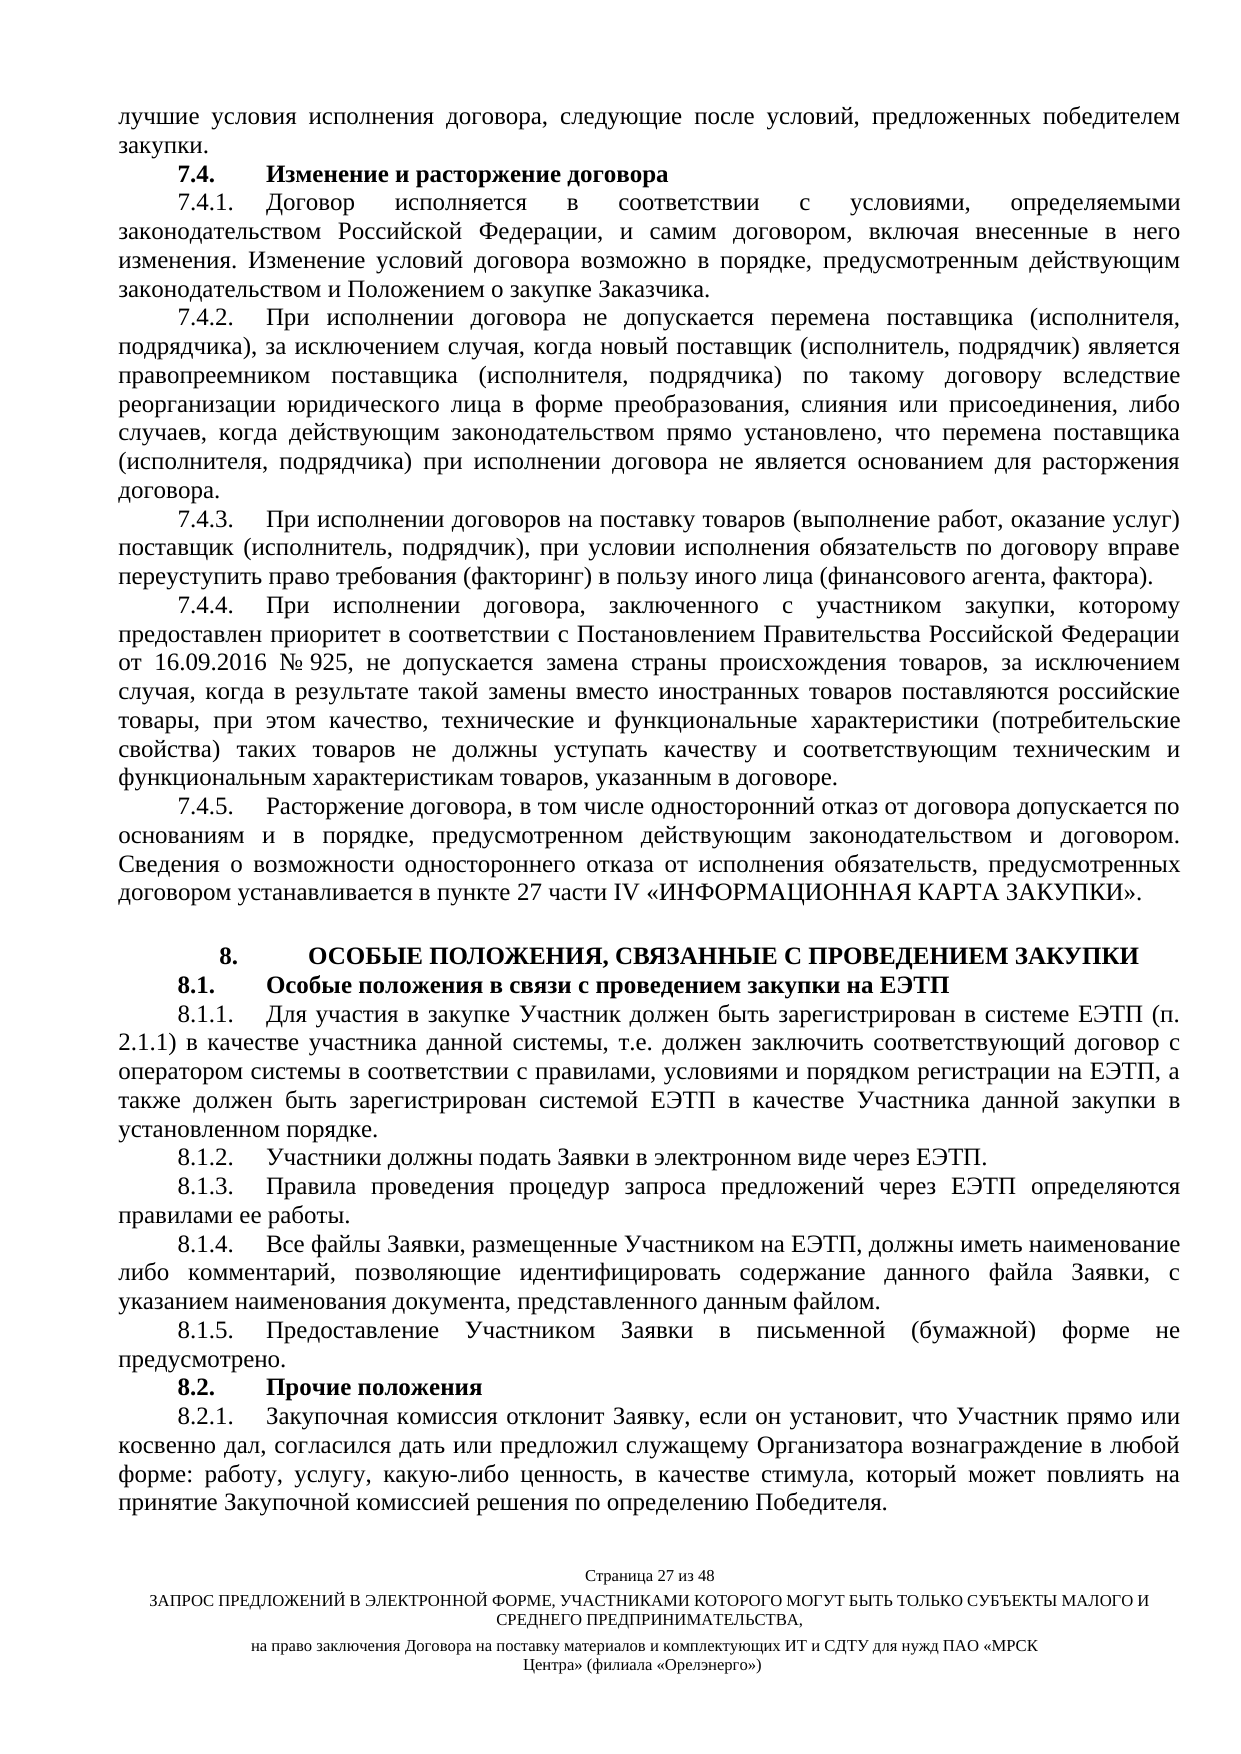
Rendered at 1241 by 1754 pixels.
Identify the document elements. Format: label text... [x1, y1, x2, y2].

subtitle Прочие положения [118, 1372, 1181, 1401]
subtitle Предоставление Участником Заявки в письменной (бумажной) форме не предусмотрено. [118, 1315, 1181, 1372]
subtitle Все файлы Заявки, размещенные Участником на ЕЭТП, должны иметь наименование либо комментарий, позволяющие идентифицировать содержание данного файла Заявки, с указанием наименования документа, представленного данным файлом. [118, 1229, 1181, 1315]
subtitle Закупочная комиссия отклонит Заявку, если он установит, что Участник прямо или косвенно дал, согласился дать или предложил служащему Организатора вознаграждение в любой форме: работу, услугу, какую-либо ценность, в качестве стимула, который может повлиять на принятие Закупочной комиссией решения по определению Победителя. [118, 1401, 1181, 1516]
subtitle При исполнении договора, заключенного с участником закупки, которому предоставлен приоритет в соответствии с Постановлением Правительства Российской Федерации от 16.09.2016 № 925, не допускается замена страны происхождения товаров, за исключением случая, когда в результате такой замены вместо иностранных товаров поставляются российские товары, при этом качество, технические и функциональные характеристики (потребительские свойства) таких товаров не должны уступать качеству и соответствующим техническим и функциональным характеристикам товаров, указанным в договоре. [118, 590, 1181, 791]
subtitle При исполнении договора не допускается перемена поставщика (исполнителя, подрядчика), за исключением случая, когда новый поставщик (исполнитель, подрядчик) является правопреемником поставщика (исполнителя, подрядчика) по такому договору вследствие реорганизации юридического лица в форме преобразования, слияния или присоединения, либо случаев, когда действующим законодательством прямо установлено, что перемена поставщика (исполнителя, подрядчика) при исполнении договора не является основанием для расторжения договора. [118, 302, 1181, 504]
subtitle Участники должны подать Заявки в электронном виде через ЕЭТП. [118, 1142, 1181, 1171]
subtitle Правила проведения процедур запроса предложений через ЕЭТП определяются правилами ее работы. [118, 1171, 1181, 1229]
subtitle Для участия в закупке Участник должен быть зарегистрирован в системе ЕЭТП (п. 2.1.1) в качестве участника данной системы, т.е. должен заключить соответствующий договор с оператором системы в соответствии с правилами, условиями и порядком регистрации на ЕЭТП, а также должен быть зарегистрирован системой ЕЭТП в качестве Участника данной закупки в установленном порядке. [118, 999, 1181, 1142]
subtitle Договор исполняется в соответствии с условиями, определяемыми законодательством Российской Федерации, и самим договором, включая внесенные в него изменения. Изменение условий договора возможно в порядке, предусмотренным действующим законодательством и Положением о закупке Заказчика. [118, 187, 1181, 302]
subtitle Изменение и расторжение договора [118, 159, 1181, 187]
subtitle Расторжение договора, в том числе односторонний отказ от договора допускается по основаниям и в порядке, предусмотренном действующим законодательством и договором. Сведения о возможности одностороннего отказа от исполнения обязательств, предусмотренных договором устанавливается в пункте 27 части IV «ИНФОРМАЦИОННАЯ КАРТА ЗАКУПКИ». [118, 791, 1181, 906]
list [118, 101, 1181, 159]
subtitle ОСОБЫЕ ПОЛОЖЕНИЯ, СВЯЗАННЫЕ С ПРОВЕДЕНИЕМ ЗАКУПКИ [118, 941, 1181, 970]
subtitle Особые положения в связи с проведением закупки на ЕЭТП [118, 970, 1181, 999]
subtitle При исполнении договоров на поставку товаров (выполнение работ, оказание услуг) поставщик (исполнитель, подрядчик), при условии исполнения обязательств по договору вправе переуступить право требования (факторинг) в пользу иного лица (финансового агента, фактора). [118, 504, 1181, 590]
